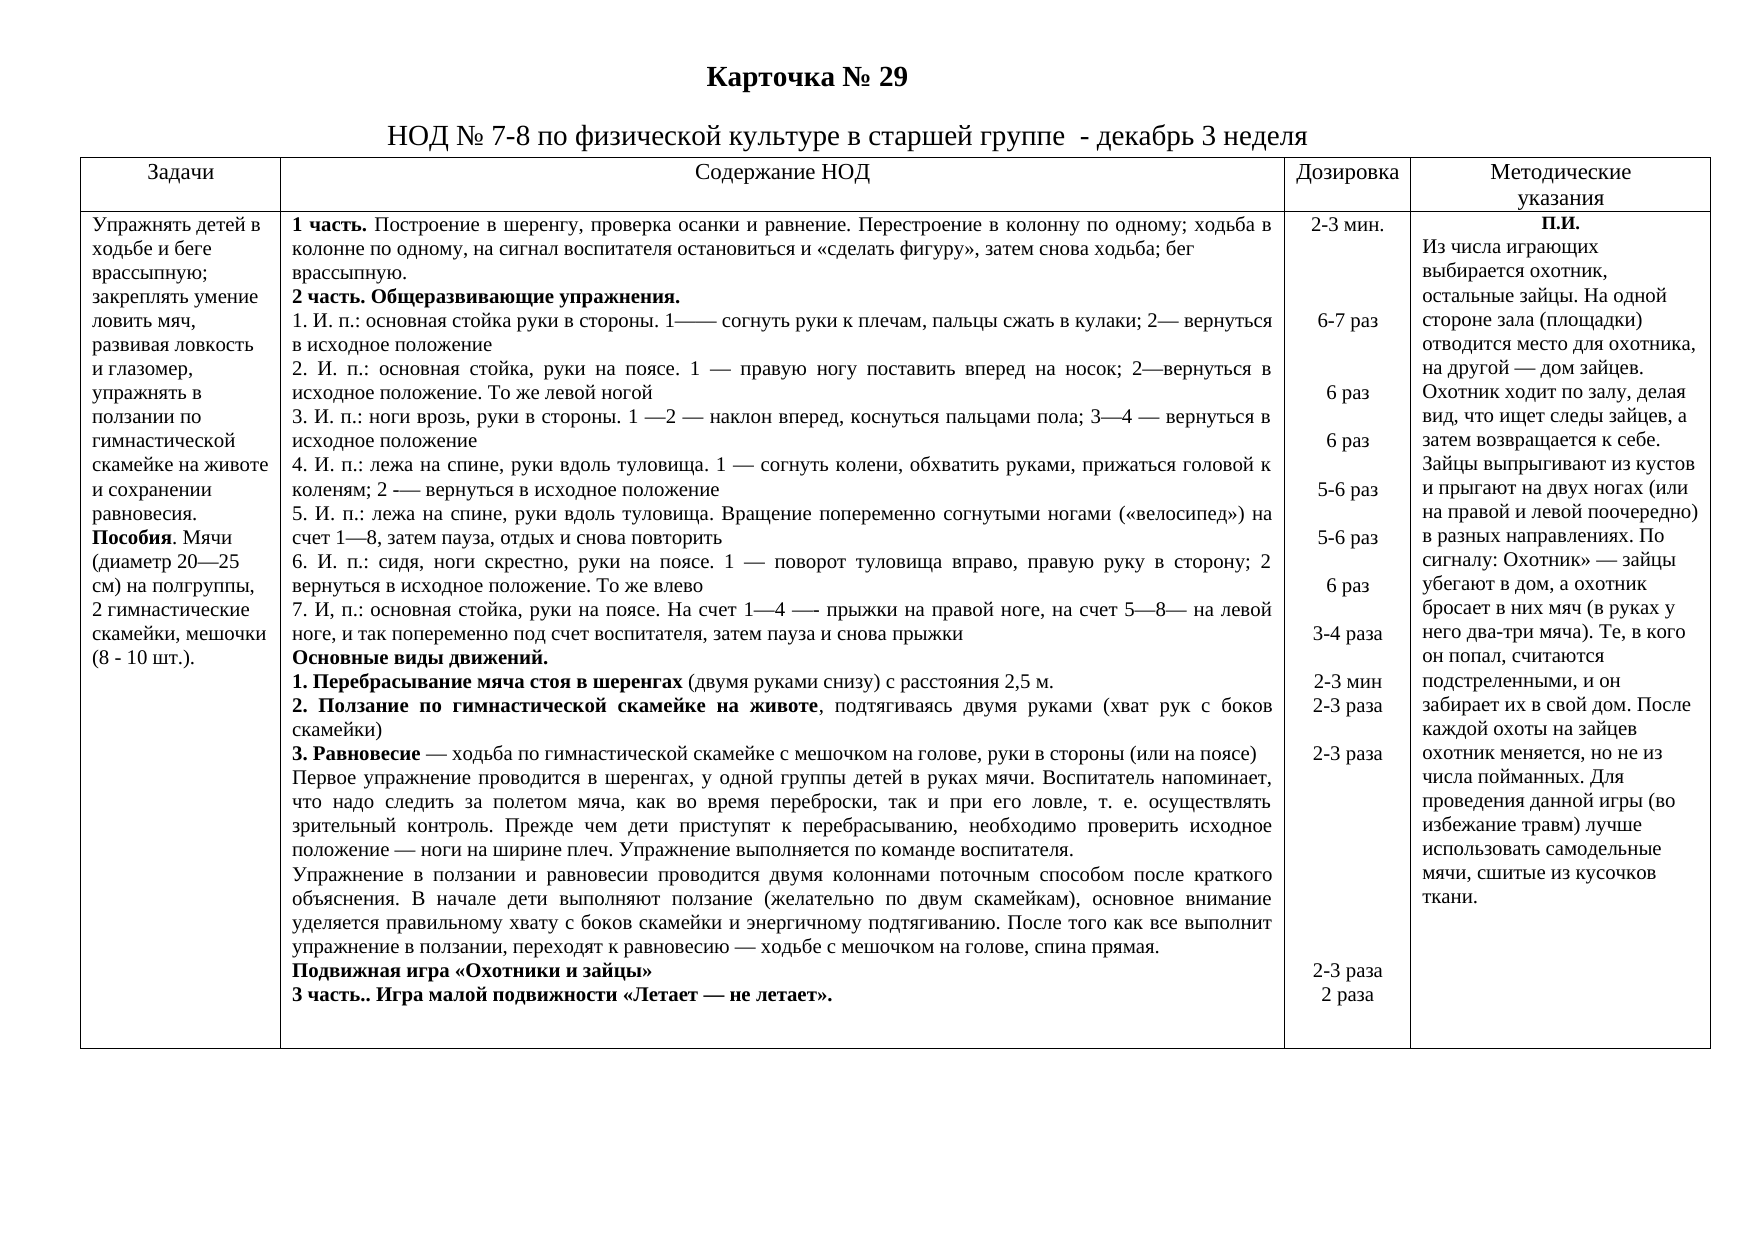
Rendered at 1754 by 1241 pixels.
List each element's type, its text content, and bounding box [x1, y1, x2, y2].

table_header Методические указания [1411, 158, 1710, 211]
table_cell Из числа играющих выбирается охотник, остальные зайцы. На одной стороне зала (площадки) отводится место для охотника, на другой — дом зайцев. Охотник ходит по залу, делая вид, что ищет следы зайцев, а затем возвращается к себе. Зайцы выпрыгивают из кустов и прыгают на двух ногах (или на правой и левой поочередно) в разных направлениях. По сигналу: Охотник» — зайцы убегают в дом, а охотник бросает в них мяч (в руках у него два-три мяча). Те, в кого он попал, считаются подстреленными, и он забирает их в свой дом. После каждой охоты на зайцев охотник меняется, но не из числа пойманных. Для проведения данной игры (во избежание травм) лучше использовать самодельные мячи, сшитые из кусочков ткани. [1411, 233, 1710, 1048]
table_header Содержание НОД [281, 158, 1284, 211]
text НОД № 7-8 по физической культуре в старшей группе - декабрь 3 неделя [59, 118, 1636, 152]
table_cell Упражнять детей в ходьбе и беге врассыпную; закреплять умение ловить мяч, развивая ловкость и глазомер, упражнять в ползании по гимнастической скамейке на животе и сохранении равновесия. Пособия. Мячи (диаметр 20—25 см) на полгруппы, 2 гимнастические скамейки, мешочки (8 - 10 шт.). [81, 212, 280, 1048]
table_cell П.И. [1411, 212, 1710, 233]
table_header Задачи [81, 158, 280, 211]
table_header Дозировка [1285, 158, 1410, 211]
table_cell 1 часть. Построение в шеренгу, проверка осанки и равнение. Перестроение в колонну по одному; ходьба в колонне по одному, на сигнал воспитателя остановиться и «сделать фигуру», затем снова ходьба; бег врассыпную. 2 часть. Общеразвивающие упражнения. 1. И. п.: основная стойка руки в стороны. 1—— согнуть руки к плечам, пальцы сжать в кулаки; 2— вернуться в исходное положение 2. И. п.: основная стойка, руки на поясе. 1 — правую ногу поставить вперед на носок; 2—вернуться в исходное положение. То же левой ногой 3. И. п.: ноги врозь, руки в стороны. 1 —2 — наклон вперед, коснуться пальцами пола; 3—4 — вернуться в исходное положение 4. И. п.: лежа на спине, руки вдоль туловища. 1 — согнуть колени, обхватить руками, прижаться головой к коленям; 2 -— вернуться в исходное положение 5. И. п.: лежа на спине, руки вдоль туловища. Вращение попеременно согнутыми ногами («велосипед») на счет 1—8, затем пауза, отдых и снова повторить 6. И. п.: сидя, ноги скрестно, руки на поясе. 1 — поворот туловища вправо, правую руку в сторону; 2 вернуться в исходное положение. То же влево 7. И, п.: основная стойка, руки на поясе. На счет 1—4 —- прыжки на правой ноге, на счет 5—8— на левой ноге, и так попеременно под счет воспитателя, затем пауза и снова прыжки Основные виды движений. 1. Перебрасывание мяча стоя в шеренгах (двумя руками снизу) с расстояния 2,5 м. 2. Ползание по гимнастической скамейке на животе, подтягиваясь двумя руками (хват рук с боков скамейки) 3. Равновесие — ходьба по гимнастической скамейке с мешочком на голове, руки в стороны (или на поясе) Первое упражнение проводится в шеренгах, у одной группы детей в руках мячи. Воспитатель напоминает, что надо следить за полетом мяча, как во время переброски, так и при его ловле, т. е. осуществлять зрительный контроль. Прежде чем дети приступят к перебрасыванию, необходимо проверить исходное положение — ноги на ширине плеч. Упражнение выполняется по команде воспитателя. Упражнение в ползании и равновесии проводится двумя колоннами поточным способом после краткого объяснения. В начале дети выполняют ползание (желательно по двум скамейкам), основное внимание уделяется правильному хвату с боков скамейки и энергичному подтягиванию. После того как все выполнит упражнение в ползании, переходят к равновесию — ходьбе с мешочком на голове, спина прямая. Подвижная игра «Охотники и зайцы» 3 часть.. Игра малой подвижности «Летает — не летает». [281, 212, 1284, 1048]
text Карточка № 29 [59, 59, 1636, 93]
table_cell 2-3 мин. 6-7 раз 6 раз 6 раз 5-6 раз 5-6 раз 6 раз 3-4 раза 2-3 мин 2-3 раза 2-3 раза 2-3 раза 2 раза [1285, 212, 1410, 1048]
